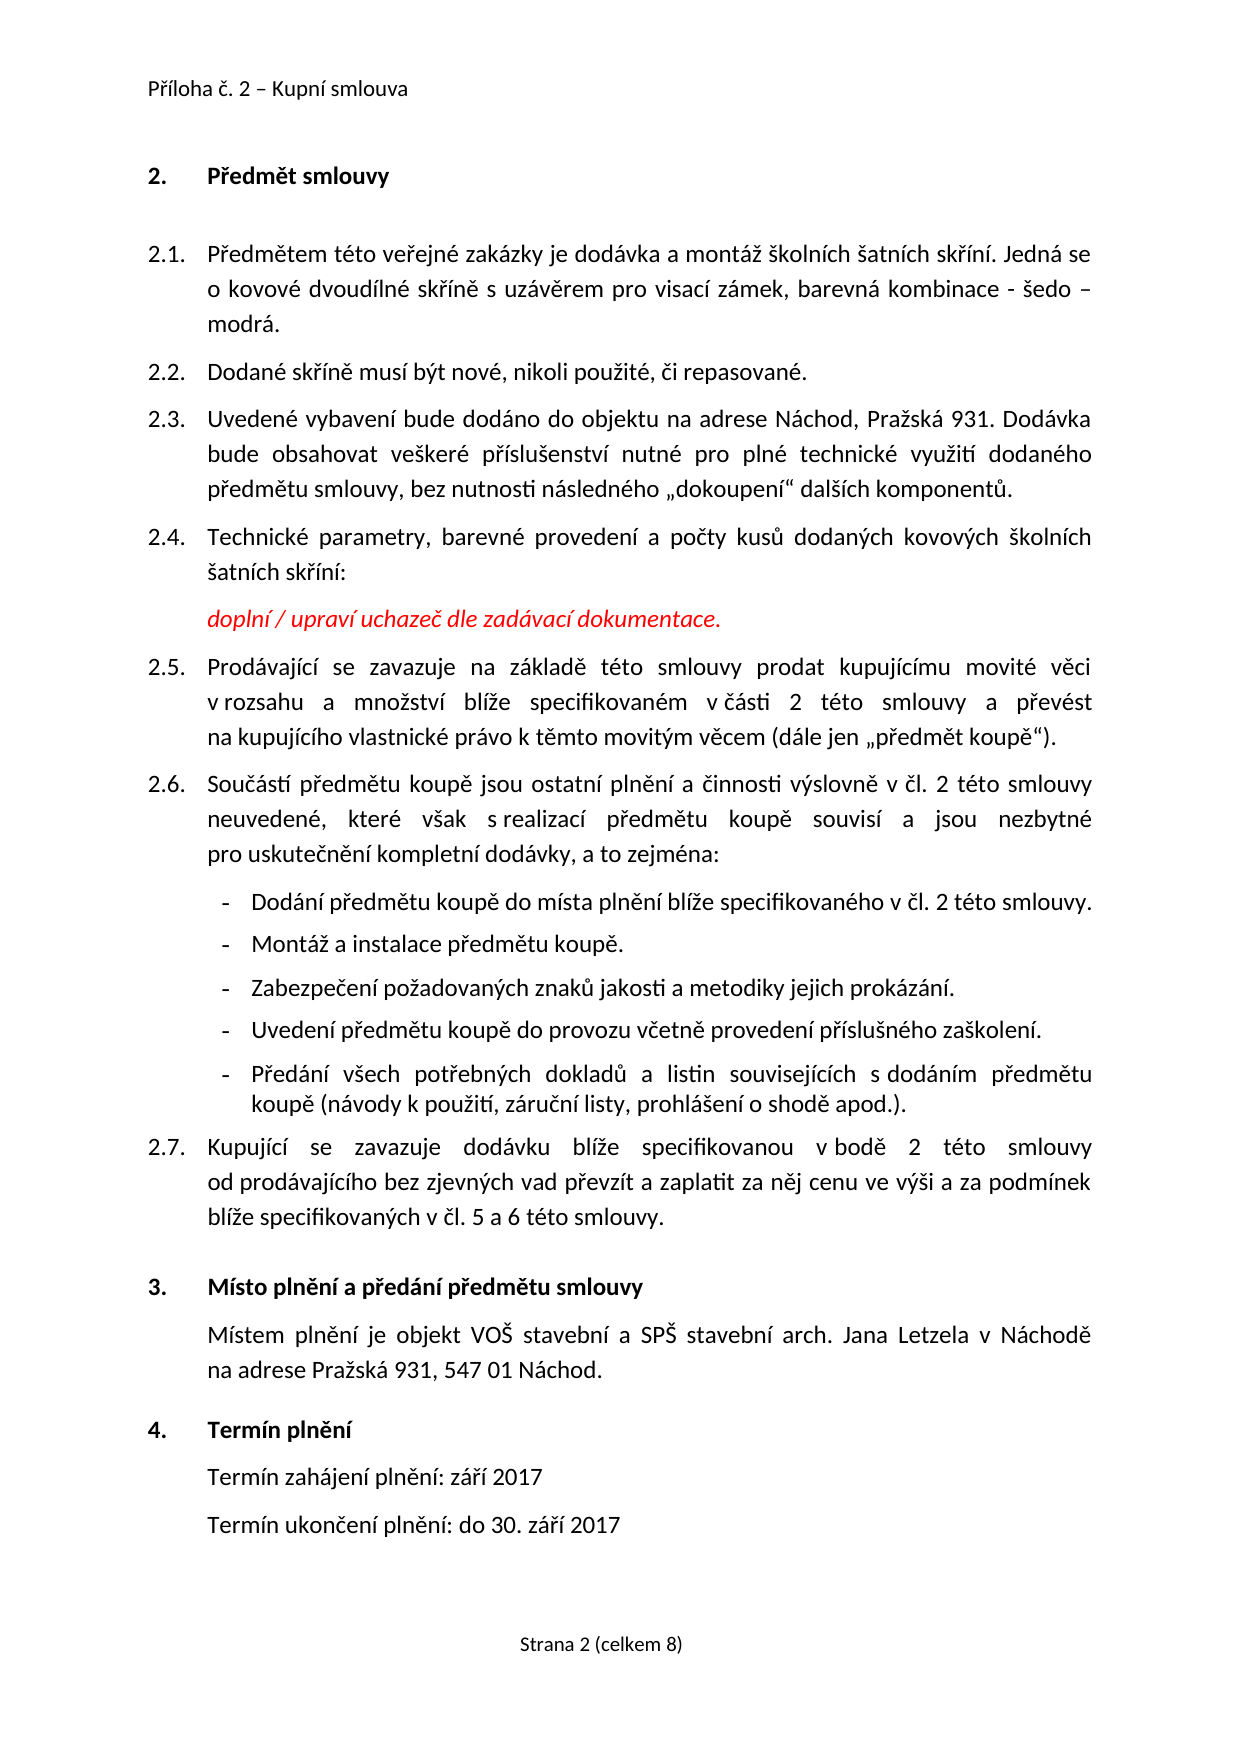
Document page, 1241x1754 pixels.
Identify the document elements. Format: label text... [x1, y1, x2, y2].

text Uvedené vybavení bude dodáno do objektu na adrese Náchod, Pražská 931. Dodávka bude obsahovat veškeré příslušenství nutné pro plné technické využití dodaného předmětu smlouvy, bez nutnosti následného „dokoupení“ dalších komponentů. [148, 403, 1093, 504]
list Místo plnění a předání předmětu smlouvy [148, 1271, 1093, 1302]
list Dodání předmětu koupě do místa plnění blíže specifikovaného v čl. 2 této smlouvy. [221, 886, 1093, 916]
list Uvedení předmětu koupě do provozu včetně provedení příslušného zaškolení. [221, 1015, 1093, 1045]
text Prodávající se zavazuje na základě této smlouvy prodat kupujícímu movité věci v rozsahu a množství blíže specifikovaném v části 2 této smlouvy a převést na kupujícího vlastnické právo k těmto movitým věcem (dále jen „předmět koupě“). [148, 651, 1093, 751]
list Termín plnění [148, 1414, 1093, 1444]
text Termín zahájení plnění: září 2017 [207, 1461, 1093, 1492]
list Předání všech potřebných dokladů a listin souvisejících s dodáním předmětu koupě (návody k použití, záruční listy, prohlášení o shodě apod.). [221, 1058, 1093, 1119]
list doplní / upraví uchazeč dle zadávací dokumentace. [207, 603, 1093, 634]
list Montáž a instalace předmětu koupě. [221, 929, 1093, 959]
text Předmětem této veřejné zakázky je dodávka a montáž školních šatních skříní. Jedná se o kovové dvoudílné skříně s uzávěrem pro visací zámek, barevná kombinace - šedo – modrá. [148, 238, 1093, 339]
text Technické parametry, barevné provedení a počty kusů dodaných kovových školních šatních skříní: [148, 521, 1093, 586]
list Součástí předmětu koupě jsou ostatní plnění a činnosti výslovně v čl. 2 této smlouvy neuvedené, které však s realizací předmětu koupě souvisí a jsou nezbytné pro uskutečnění kompletní dodávky, a to zejména: [148, 768, 1093, 869]
text Termín ukončení plnění: do 30. září 2017 [207, 1509, 1093, 1539]
list Kupující se zavazuje dodávku blíže specifikovanou v bodě 2 této smlouvy od prodávajícího bez zjevných vad převzít a zaplatit za něj cenu ve výši a za podmínek blíže specifikovaných v čl. 5 a 6 této smlouvy. [148, 1131, 1093, 1232]
text Dodané skříně musí být nové, nikoli použité, či repasované. [148, 356, 1093, 386]
list Zabezpečení požadovaných znaků jakosti a metodiky jejich prokázání. [221, 972, 1093, 1002]
text Místem plnění je objekt VOŠ stavební a SPŠ stavební arch. Jana Letzela v Náchodě na adrese Pražská 931, 547 01 Náchod. [207, 1319, 1093, 1384]
list Předmět smlouvy [148, 160, 1093, 191]
